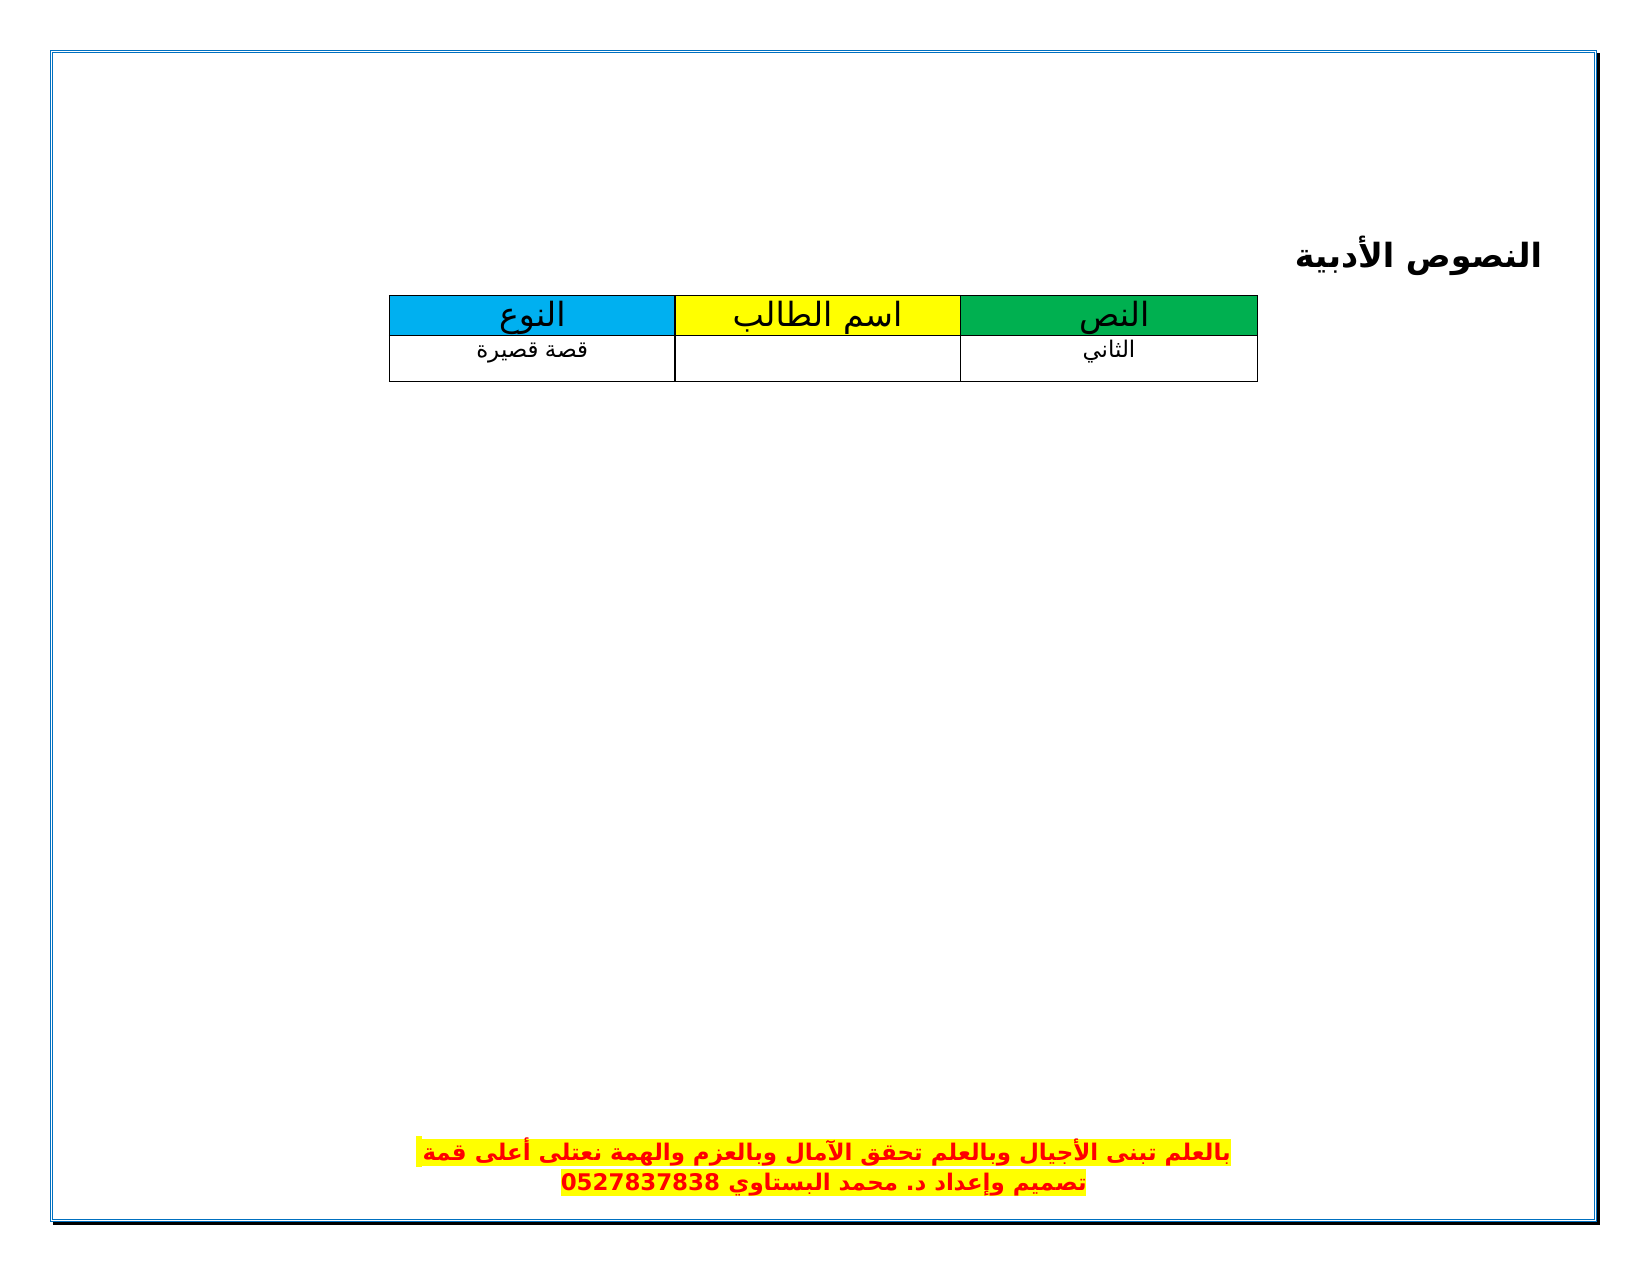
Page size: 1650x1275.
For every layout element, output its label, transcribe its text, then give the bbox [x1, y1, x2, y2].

table_header اسم الطالب [676, 296, 960, 335]
table_header النص [961, 296, 1257, 335]
table_cell [676, 336, 960, 381]
text النصوص الأدبية [105, 236, 1542, 275]
table_header النوع [390, 296, 674, 335]
